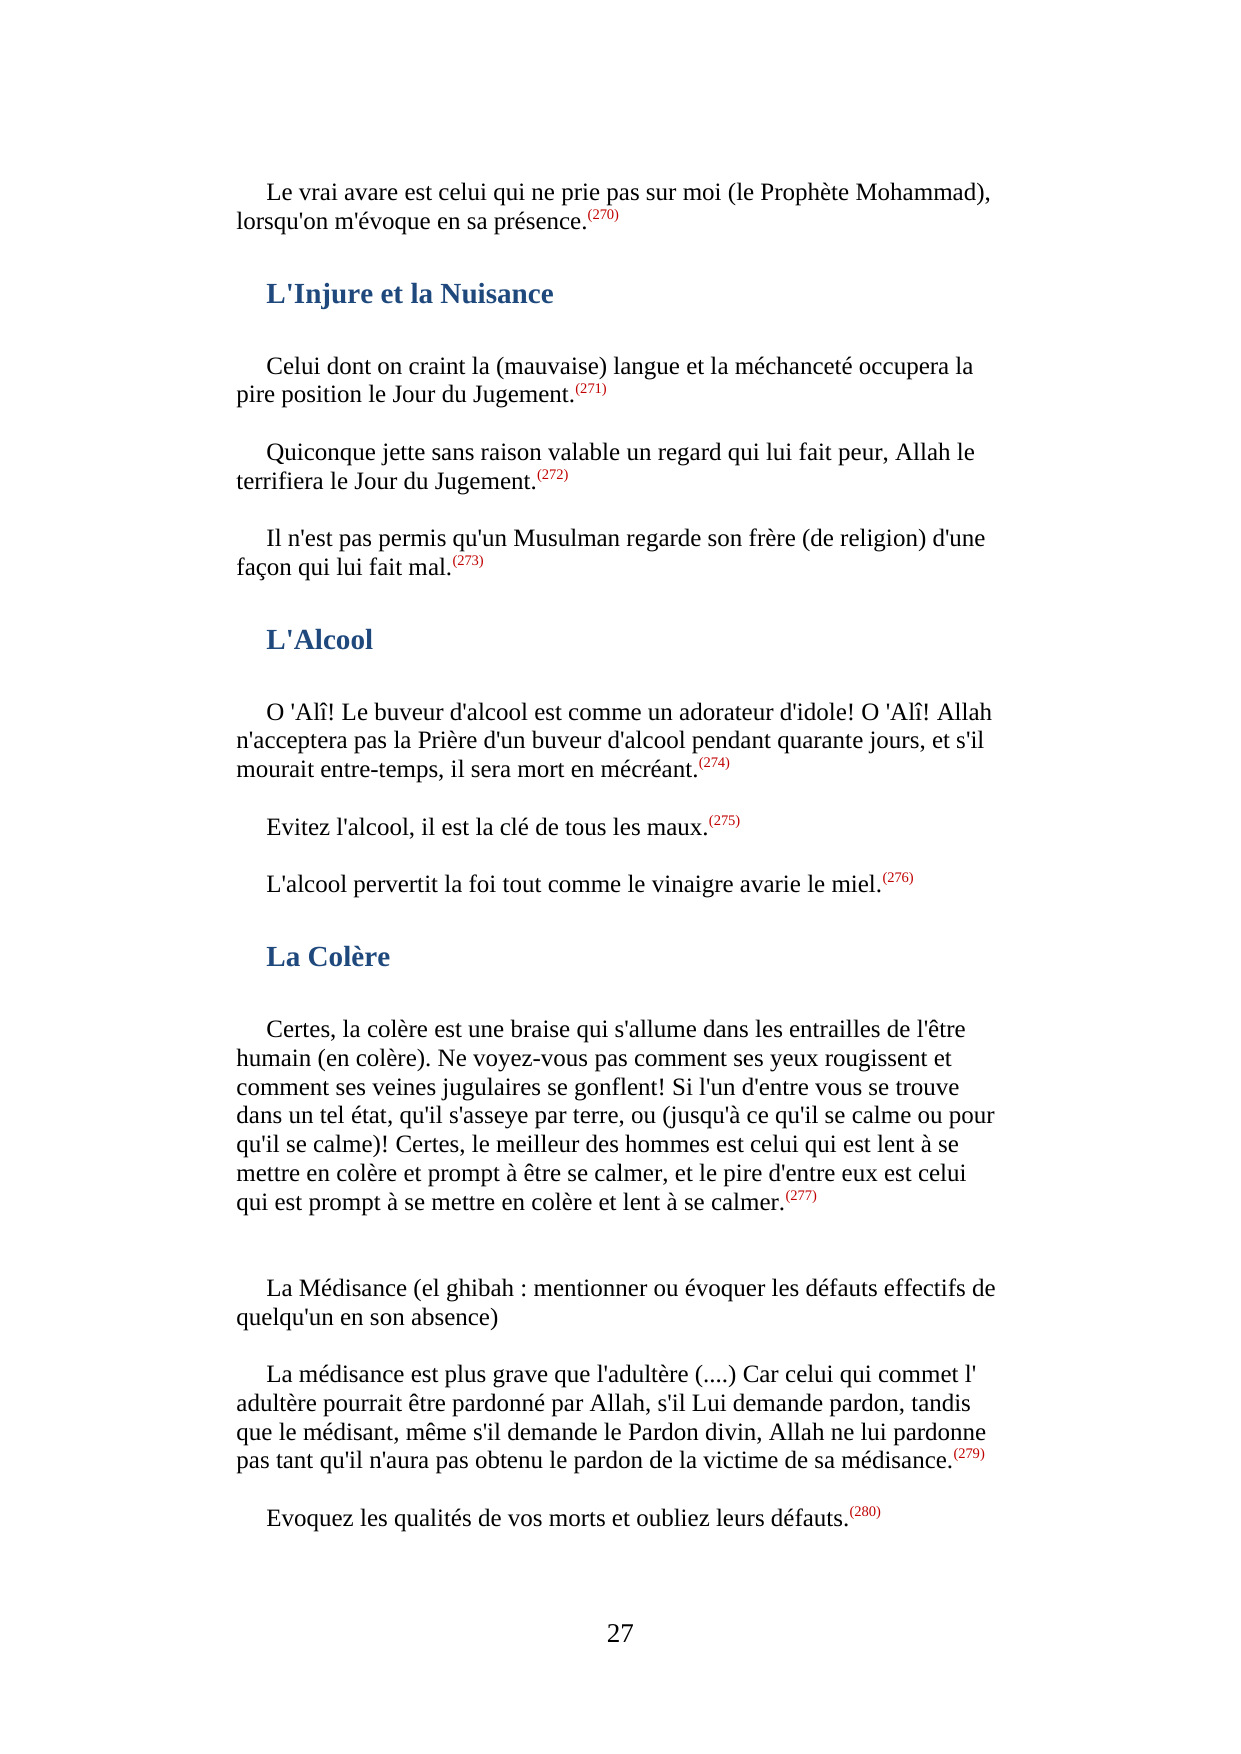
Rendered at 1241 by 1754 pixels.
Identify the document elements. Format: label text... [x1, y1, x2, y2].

text Certes, la colère est une braise qui s'allume dans les entrailles de l'être humain (en colère). Ne voyez-vous pas comment ses yeux rougissent et comment ses veines jugulaires se gonflent! Si l'un d'entre vous se trouve dans un tel état, qu'il s'asseye par terre, ou (jusqu'à ce qu'il se calme ou pour qu'il se calme)! Certes, le meilleur des hommes est celui qui est lent à se mettre en colère et prompt à être se calmer, et le pire d'entre eux est celui qui est prompt à se mettre en colère et lent à se calmer.(277) [236, 1014, 1004, 1215]
text Celui dont on craint la (mauvaise) langue et la méchanceté occupera la pire position le Jour du Jugement.(271) [236, 351, 1004, 408]
subtitle L'Injure et la Nuisance [236, 276, 1004, 309]
text Le vrai avare est celui qui ne prie pas sur moi (le Prophète Mohammad), lorsqu'on m'évoque en sa présence.(270) [236, 177, 1004, 235]
text Evitez l'alcool, il est la clé de tous les maux.(275) [236, 812, 1004, 841]
subtitle La Colère [236, 939, 1004, 973]
text Il n'est pas permis qu'un Musulman regarde son frère (de religion) d'une façon qui lui fait mal.(273) [236, 523, 1004, 581]
text La Médisance (el ghibah : mentionner ou évoquer les défauts effectifs de quelqu'un en son absence) [236, 1273, 1004, 1330]
text O 'Alî! Le buveur d'alcool est comme un adorateur d'idole! O 'Alî! Allah n'acceptera pas la Prière d'un buveur d'alcool pendant quarante jours, et s'il mourait entre-temps, il sera mort en mécréant.(274) [236, 697, 1004, 783]
text La médisance est plus grave que l'adultère (....) Car celui qui commet l' adultère pourrait être pardonné par Allah, s'il Lui demande pardon, tandis que le médisant, même s'il demande le Pardon divin, Allah ne lui pardonne pas tant qu'il n'aura pas obtenu le pardon de la victime de sa médisance.(279) [236, 1359, 1004, 1474]
text Evoquez les qualités de vos morts et oubliez leurs défauts.(280) [236, 1503, 1004, 1532]
subtitle L'Alcool [236, 622, 1004, 656]
text L'alcool pervertit la foi tout comme le vinaigre avarie le miel.(276) [236, 869, 1004, 898]
text Quiconque jette sans raison valable un regard qui lui fait peur, Allah le terrifiera le Jour du Jugement.(272) [236, 437, 1004, 494]
